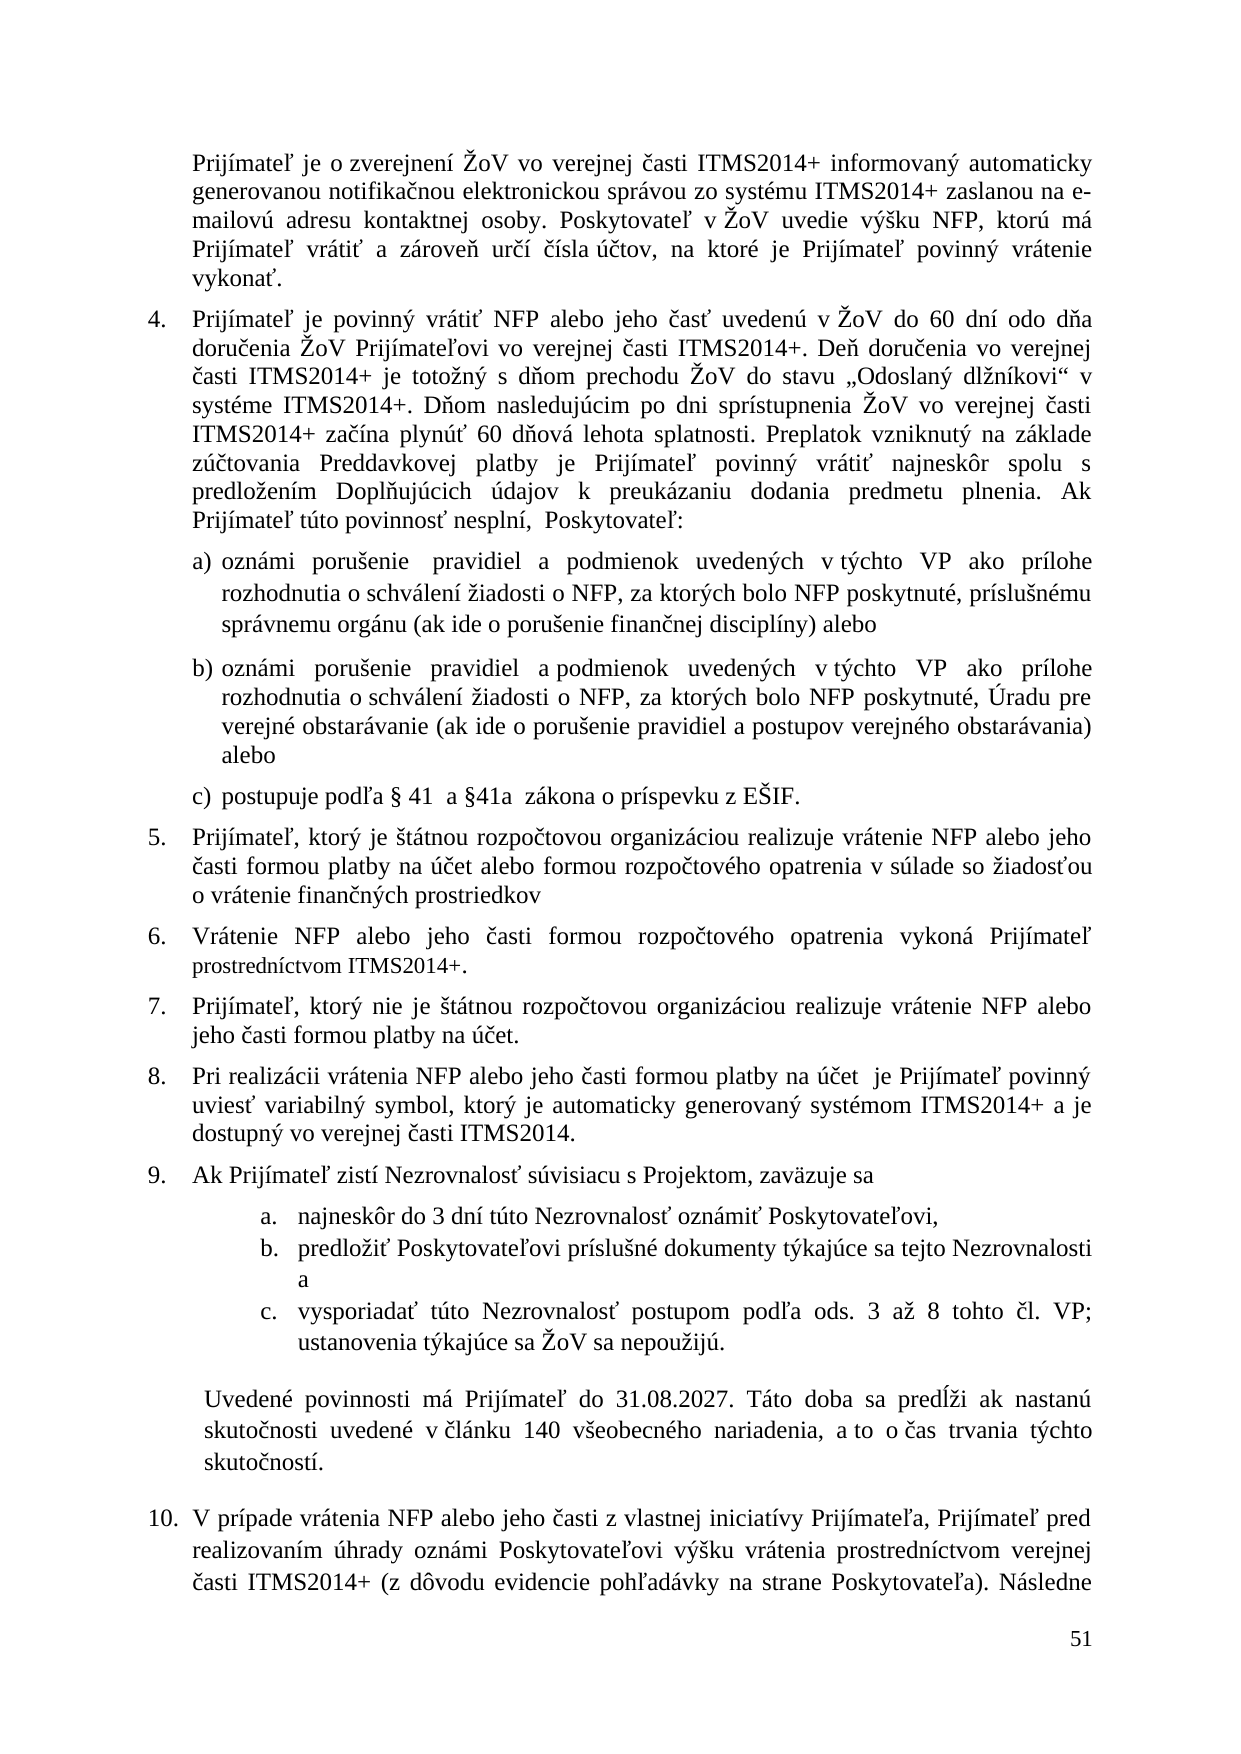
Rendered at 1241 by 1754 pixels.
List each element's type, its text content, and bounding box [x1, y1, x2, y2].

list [148, 148, 1093, 291]
list Prijímateľ, ktorý je štátnou rozpočtovou organizáciou realizuje vrátenie NFP alebo jeho časti formou platby na účet alebo formou rozpočtového opatrenia v súlade so žiadosťou o vrátenie finančných prostriedkov [148, 822, 1093, 908]
list Vrátenie NFP alebo jeho časti formou rozpočtového opatrenia vykoná Prijímateľ prostredníctvom ITMS2014+. [148, 921, 1093, 978]
list Prijímateľ, ktorý nie je štátnou rozpočtovou organizáciou realizuje vrátenie NFP alebo jeho časti formou platby na účet. [148, 991, 1093, 1048]
list Prijímateľ je povinný vrátiť NFP alebo jeho časť uvedenú v ŽoV do 60 dní odo dňa doručenia ŽoV Prijímateľovi vo verejnej časti ITMS2014+. Deň doručenia vo verejnej časti ITMS2014+ je totožný s dňom prechodu ŽoV do stavu „Odoslaný dlžníkovi“ v systéme ITMS2014+. Dňom nasledujúcim po dni sprístupnenia ŽoV vo verejnej časti ITMS2014+ začína plynúť 60 dňová lehota splatnosti. Preplatok vzniknutý na základe zúčtovania Preddavkovej platby je Prijímateľ povinný vrátiť najneskôr spolu s predložením Doplňujúcich údajov k preukázaniu dodania predmetu plnenia. Ak Prijímateľ túto povinnosť nesplní, Poskytovateľ: [148, 304, 1093, 534]
list oznámi porušenie pravidiel a podmienok uvedených v týchto VP ako prílohe rozhodnutia o schválení žiadosti o NFP, za ktorých bolo NFP poskytnuté, Úradu pre verejné obstarávanie (ak ide o porušenie pravidiel a postupov verejného obstarávania) alebo [192, 653, 1093, 768]
list vysporiadať túto Nezrovnalosť postupom podľa ods. 3 až 8 tohto čl. VP; ustanovenia týkajúce sa ŽoV sa nepoužijú. [260, 1296, 1093, 1356]
list postupuje podľa § 41 a §41a zákona o príspevku z EŠIF. [192, 781, 1093, 810]
list Ak Prijímateľ zistí Nezrovnalosť súvisiacu s Projektom, zaväzuje sa [148, 1160, 1093, 1188]
text Uvedené povinnosti má Prijímateľ do 31.08.2027. Táto doba sa predĺži ak nastanú skutočnosti uvedené v článku 140 všeobecného nariadenia, a to o čas trvania týchto skutočností. [204, 1384, 1093, 1476]
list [148, 1503, 1093, 1595]
list oznámi porušenie pravidiel a podmienok uvedených v týchto VP ako prílohe rozhodnutia o schválení žiadosti o NFP, za ktorých bolo NFP poskytnuté, príslušnému správnemu orgánu (ak ide o porušenie finančnej disciplíny) alebo [192, 546, 1093, 638]
list predložiť Poskytovateľovi príslušné dokumenty týkajúce sa tejto Nezrovnalosti a [260, 1233, 1093, 1293]
list Pri realizácii vrátenia NFP alebo jeho časti formou platby na účet je Prijímateľ povinný uviesť variabilný symbol, ktorý je automaticky generovaný systémom ITMS2014+ a je dostupný vo verejnej časti ITMS2014. [148, 1061, 1093, 1147]
list najneskôr do 3 dní túto Nezrovnalosť oznámiť Poskytovateľovi, [260, 1201, 1093, 1230]
